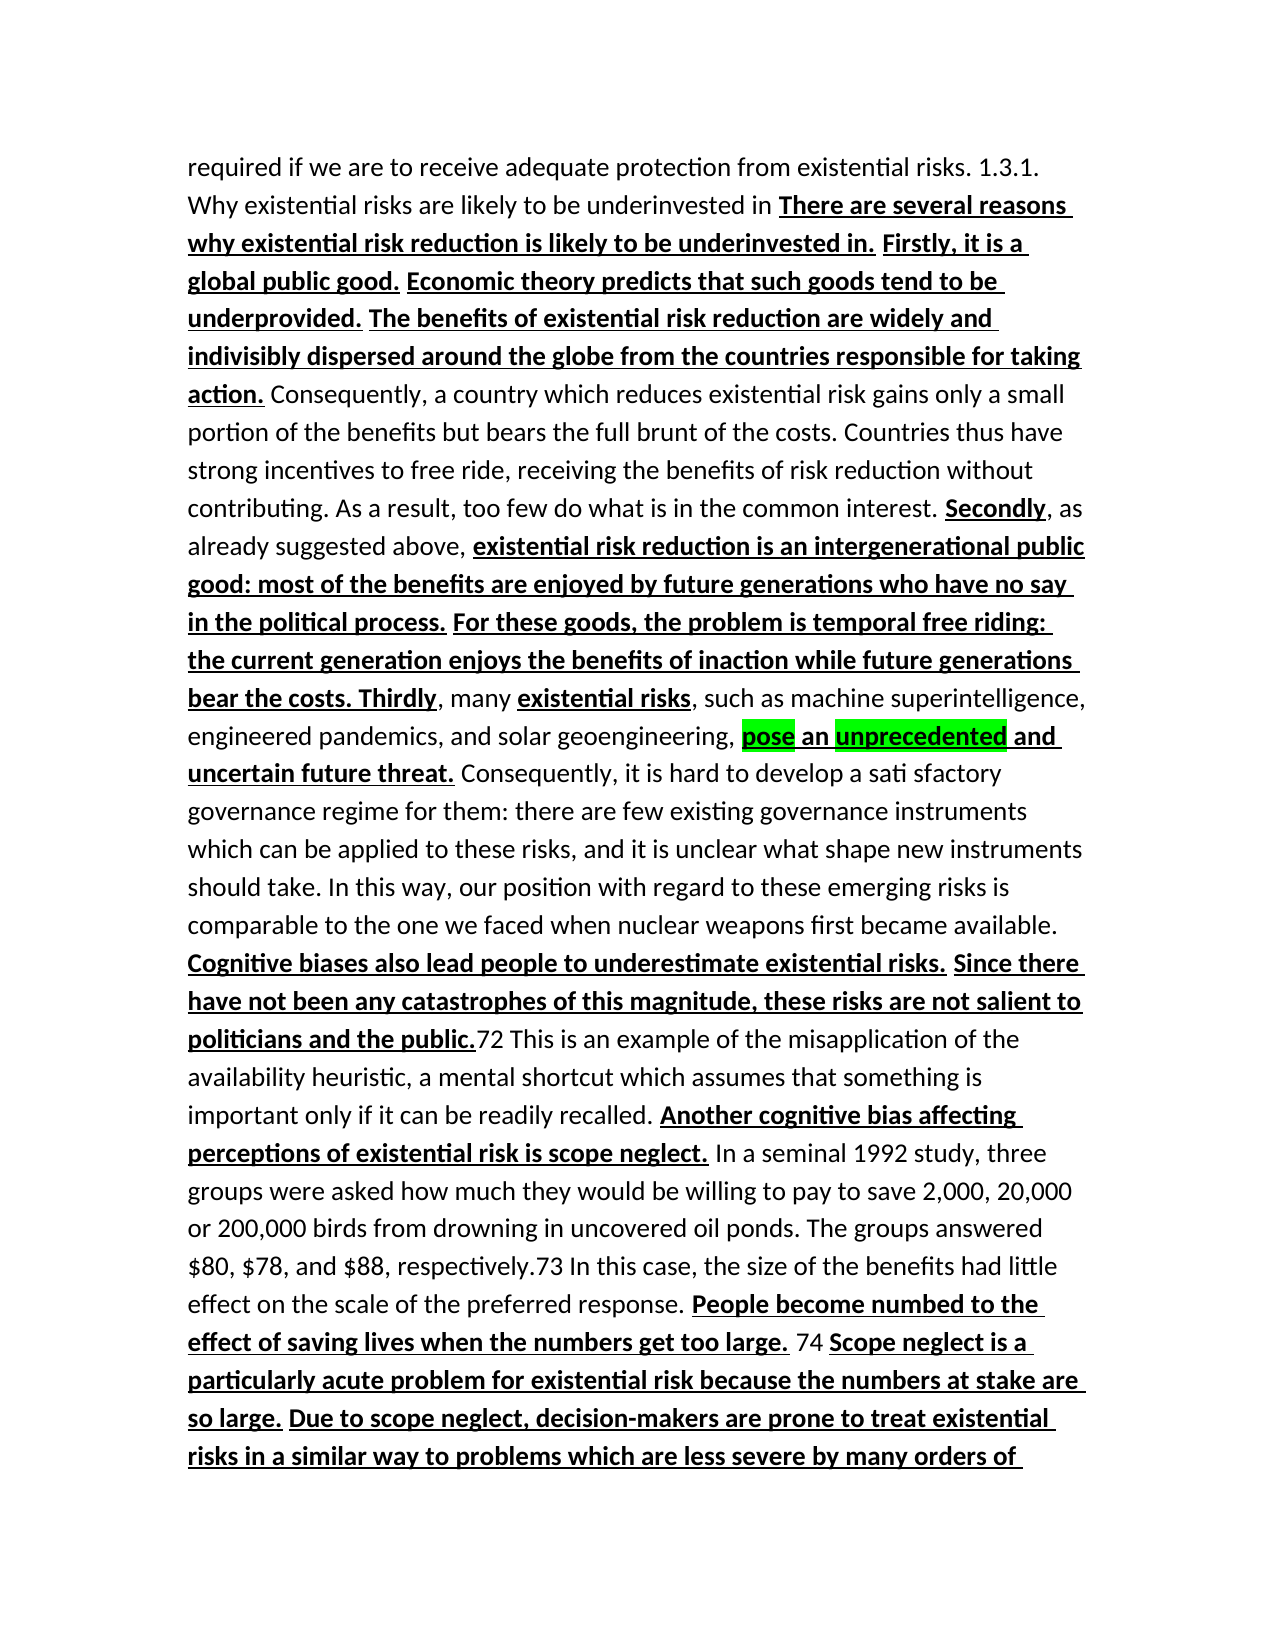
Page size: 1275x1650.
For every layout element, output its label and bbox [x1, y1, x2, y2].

text [187, 150, 1087, 1472]
